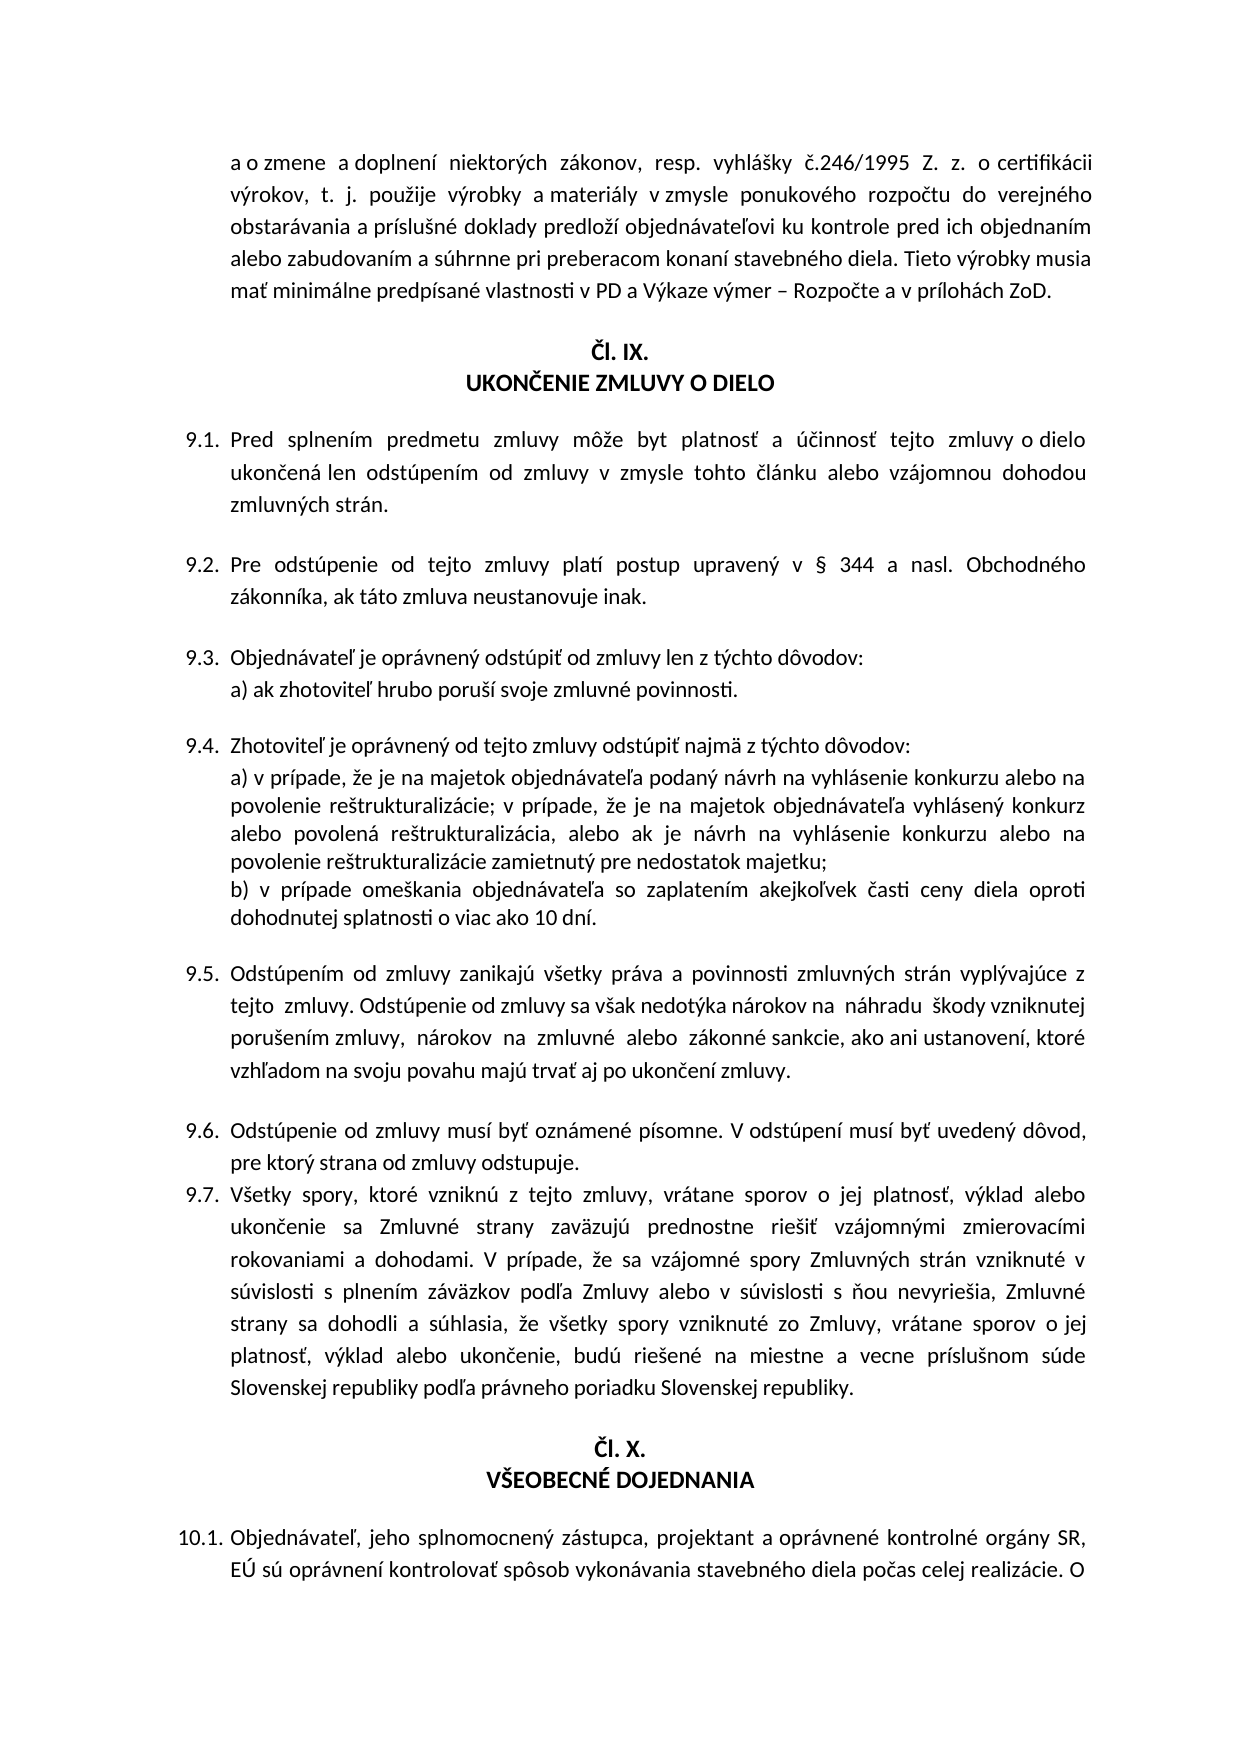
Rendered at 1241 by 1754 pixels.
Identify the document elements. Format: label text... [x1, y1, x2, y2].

text UKONČENIE ZMLUVY O DIELO [148, 367, 1093, 398]
text a) ak zhotoviteľ hrubo poruší svoje zmluvné povinnosti. [230, 675, 1087, 703]
text b) v prípade omeškania objednávateľa so zaplatením akejkoľvek časti ceny diela oproti dohodnutej splatnosti o viac ako 10 dní. [230, 875, 1087, 931]
text VŠEOBECNÉ DOJEDNANIA [148, 1464, 1093, 1495]
list Odstúpením od zmluvy zanikajú všetky práva a povinnosti zmluvných strán vyplývajúce z tejto zmluvy. Odstúpenie od zmluvy sa však nedotýka nárokov na náhradu škody vzniknutej porušením zmluvy, nárokov na zmluvné alebo zákonné sankcie, ako ani ustanovení, ktoré vzhľadom na svoju povahu majú trvať aj po ukončení zmluvy. [185, 959, 1087, 1084]
list Odstúpenie od zmluvy musí byť oznámené písomne. V odstúpení musí byť uvedený dôvod, pre ktorý strana od zmluvy odstupuje. [185, 1116, 1087, 1176]
text Čl. IX. [148, 337, 1093, 367]
text a) v prípade, že je na majetok objednávateľa podaný návrh na vyhlásenie konkurzu alebo na povolenie reštrukturalizácie; v prípade, že je na majetok objednávateľa vyhlásený konkurz alebo povolená reštrukturalizácia, alebo ak je návrh na vyhlásenie konkurzu alebo na povolenie reštrukturalizácie zamietnutý pre nedostatok majetku; [230, 763, 1087, 875]
list Zhotoviteľ je oprávnený od tejto zmluvy odstúpiť najmä z týchto dôvodov: [185, 731, 1087, 759]
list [177, 1523, 1087, 1583]
list Všetky spory, ktoré vzniknú z tejto zmluvy, vrátane sporov o jej platnosť, výklad alebo ukončenie sa Zmluvné strany zaväzujú prednostne riešiť vzájomnými zmierovacími rokovaniami a dohodami. V prípade, že sa vzájomné spory Zmluvných strán vzniknuté v súvislosti s plnením záväzkov podľa Zmluvy alebo v súvislosti s ňou nevyriešia, Zmluvné strany sa dohodli a súhlasia, že všetky spory vzniknuté zo Zmluvy, vrátane sporov o jej platnosť, výklad alebo ukončenie, budú riešené na miestne a vecne príslušnom súde Slovenskej republiky podľa právneho poriadku Slovenskej republiky. [185, 1180, 1087, 1401]
list Pre odstúpenie od tejto zmluvy platí postup upravený v § 344 a nasl. Obchodného zákonníka, ak táto zmluva neustanovuje inak. [185, 550, 1087, 610]
text Čl. X. [148, 1434, 1093, 1464]
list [177, 148, 1093, 304]
list Pred splnením predmetu zmluvy môže byt platnosť a účinnosť tejto zmluvy o dielo ukončená len odstúpením od zmluvy v zmysle tohto článku alebo vzájomnou dohodou zmluvných strán. [185, 426, 1087, 518]
list Objednávateľ je oprávnený odstúpiť od zmluvy len z týchto dôvodov: [185, 643, 1087, 671]
